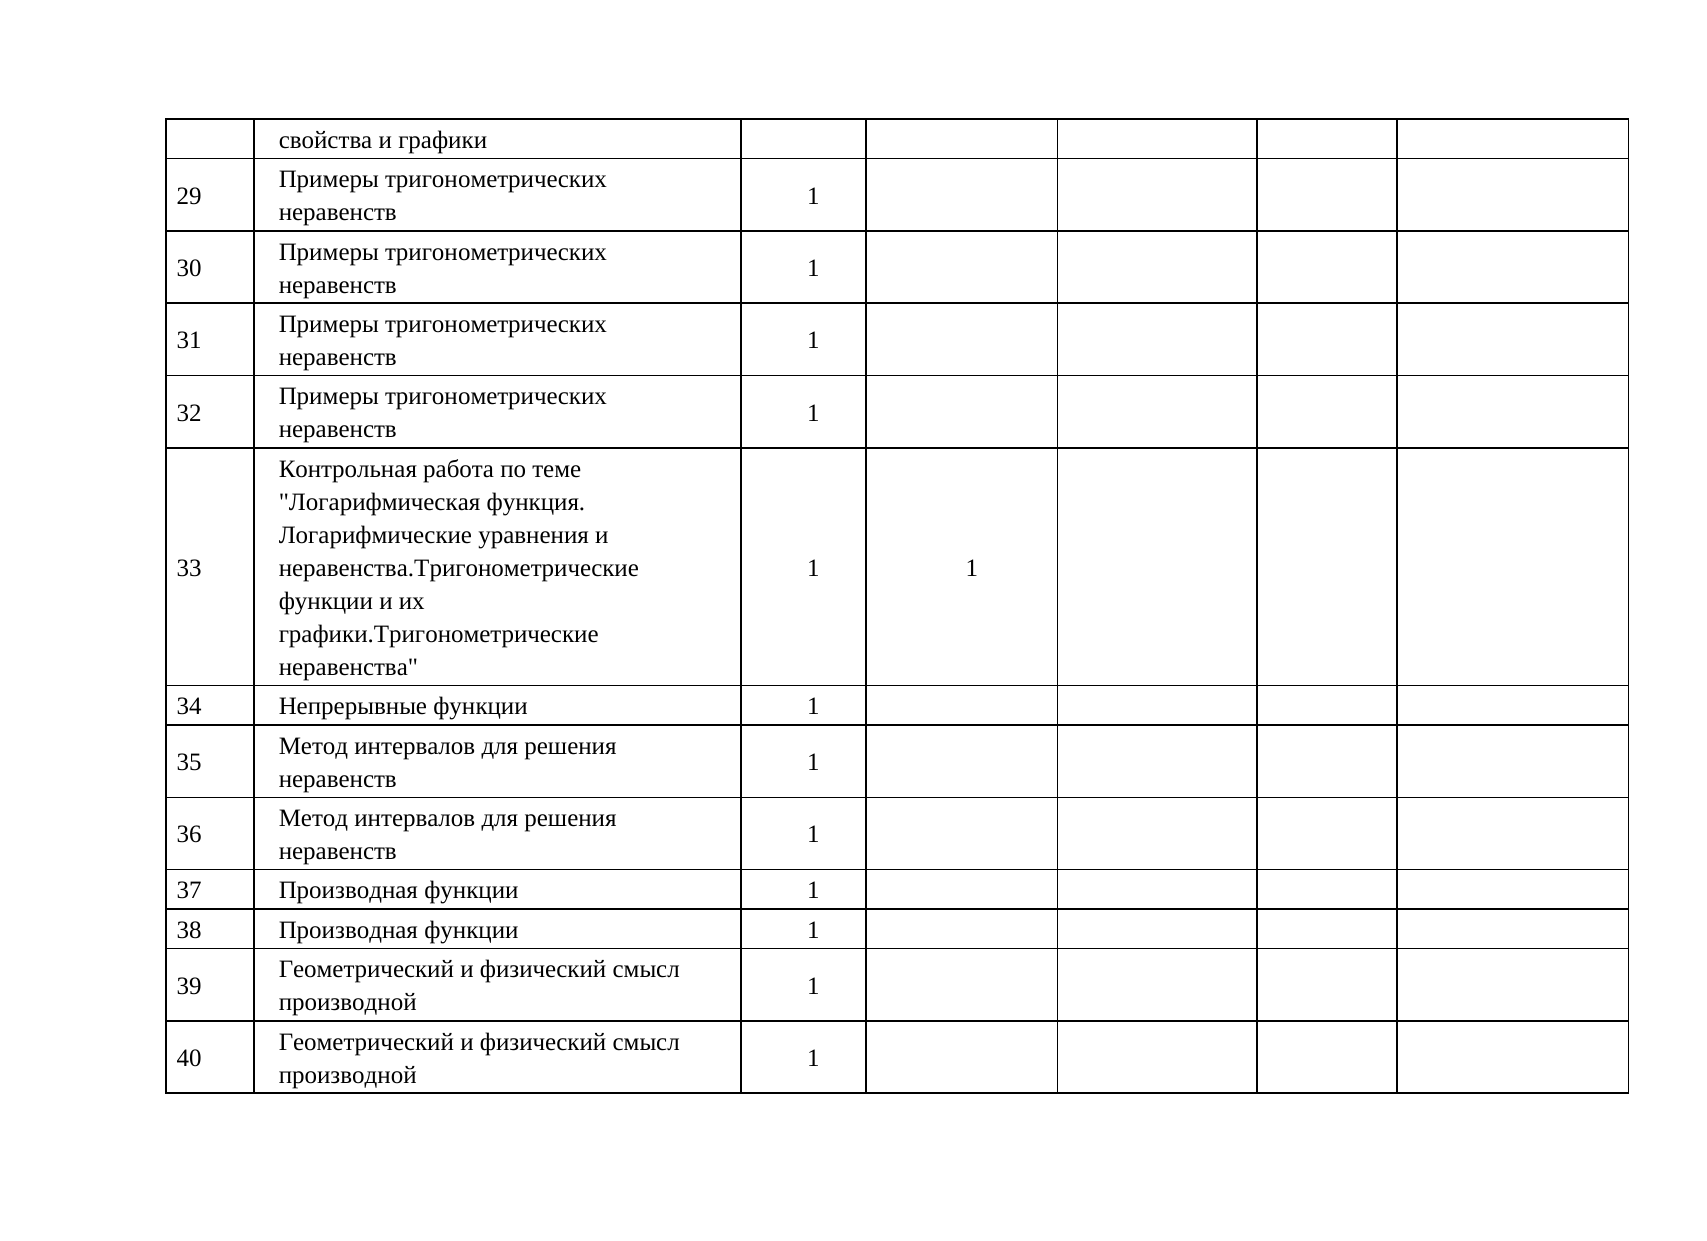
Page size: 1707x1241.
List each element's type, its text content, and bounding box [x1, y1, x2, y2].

table_cell 28 [167, 120, 253, 157]
table_cell [1258, 726, 1396, 796]
table_cell 37 [167, 870, 253, 908]
table_cell 34 [167, 686, 253, 724]
table_cell [1058, 686, 1256, 724]
table_cell [1398, 949, 1628, 1020]
table_cell [1058, 304, 1256, 375]
table_cell [867, 120, 1057, 157]
table_cell [1058, 870, 1256, 908]
table_cell [1398, 376, 1628, 447]
table_cell Примеры тригонометрических неравенств [255, 376, 740, 447]
table_cell [1058, 120, 1256, 157]
table_cell 1 [742, 726, 865, 796]
table_cell [1398, 870, 1628, 908]
table_cell [1398, 120, 1628, 157]
table_cell [1258, 376, 1396, 447]
table_cell 38 [167, 910, 253, 947]
table_cell [867, 686, 1057, 724]
table_cell [1398, 798, 1628, 869]
table_cell [1258, 686, 1396, 724]
table_cell [1058, 1022, 1256, 1092]
table_cell [867, 798, 1057, 869]
table_cell 33 [167, 449, 253, 684]
table_cell [1398, 1022, 1628, 1092]
table_cell [867, 159, 1057, 230]
table_cell [867, 910, 1057, 947]
table_cell 1 [742, 449, 865, 684]
table_cell [867, 376, 1057, 447]
table_cell 35 [167, 726, 253, 796]
table_cell [1258, 798, 1396, 869]
table_cell 1 [742, 949, 865, 1020]
table_cell [1058, 949, 1256, 1020]
table_cell [1258, 1022, 1396, 1092]
table_cell 1 [742, 304, 865, 375]
table_cell 1 [742, 686, 865, 724]
table_cell [1258, 304, 1396, 375]
table_cell 1 [742, 120, 865, 157]
table_cell 31 [167, 304, 253, 375]
table_cell [1258, 870, 1396, 908]
table_cell [1258, 949, 1396, 1020]
table_cell Контрольная работа по теме "Логарифмическая функция. Логарифмические уравнения и неравенства.Тригонометрические функции и их графики.Тригонометрические неравенства" [255, 449, 740, 684]
table_cell 39 [167, 949, 253, 1020]
table_cell Метод интервалов для решения неравенств [255, 798, 740, 869]
table_cell [1258, 910, 1396, 947]
table_cell Метод интервалов для решения неравенств [255, 726, 740, 796]
table_cell [867, 726, 1057, 796]
table_cell [1258, 449, 1396, 684]
table_cell [1398, 449, 1628, 684]
table_cell [867, 870, 1057, 908]
table_cell [1058, 798, 1256, 869]
table_cell Непрерывные функции [255, 686, 740, 724]
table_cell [255, 120, 740, 157]
table_cell [1058, 159, 1256, 230]
table_cell [1398, 232, 1628, 302]
table_cell 32 [167, 376, 253, 447]
table_cell Примеры тригонометрических неравенств [255, 232, 740, 302]
table_cell 1 [867, 449, 1057, 684]
table_cell [1258, 120, 1396, 157]
table_cell [1058, 232, 1256, 302]
table_cell 1 [742, 232, 865, 302]
table_cell [867, 304, 1057, 375]
table_cell 1 [742, 159, 865, 230]
table_cell 1 [742, 870, 865, 908]
table_cell [867, 232, 1057, 302]
table_cell 29 [167, 159, 253, 230]
table_cell Производная функции [255, 870, 740, 908]
table_cell [1258, 232, 1396, 302]
table_cell 1 [742, 376, 865, 447]
table_cell [1258, 159, 1396, 230]
table_cell Производная функции [255, 910, 740, 947]
table_cell [1058, 726, 1256, 796]
table_cell [867, 949, 1057, 1020]
table_cell 30 [167, 232, 253, 302]
table_cell [1398, 686, 1628, 724]
table_cell [1058, 910, 1256, 947]
table_cell Примеры тригонометрических неравенств [255, 304, 740, 375]
table_cell 40 [167, 1022, 253, 1092]
table_cell 1 [742, 910, 865, 947]
table_cell [1058, 449, 1256, 684]
table_cell [1398, 910, 1628, 947]
table_cell [1058, 376, 1256, 447]
table_cell 1 [742, 1022, 865, 1092]
table_cell Геометрический и физический смысл производной [255, 1022, 740, 1092]
table_cell 36 [167, 798, 253, 869]
table_cell [1398, 726, 1628, 796]
table_cell [1398, 159, 1628, 230]
table_cell Геометрический и физический смысл производной [255, 949, 740, 1020]
table_cell [1398, 304, 1628, 375]
table_cell Примеры тригонометрических неравенств [255, 159, 740, 230]
table_cell 1 [742, 798, 865, 869]
table_cell [867, 1022, 1057, 1092]
